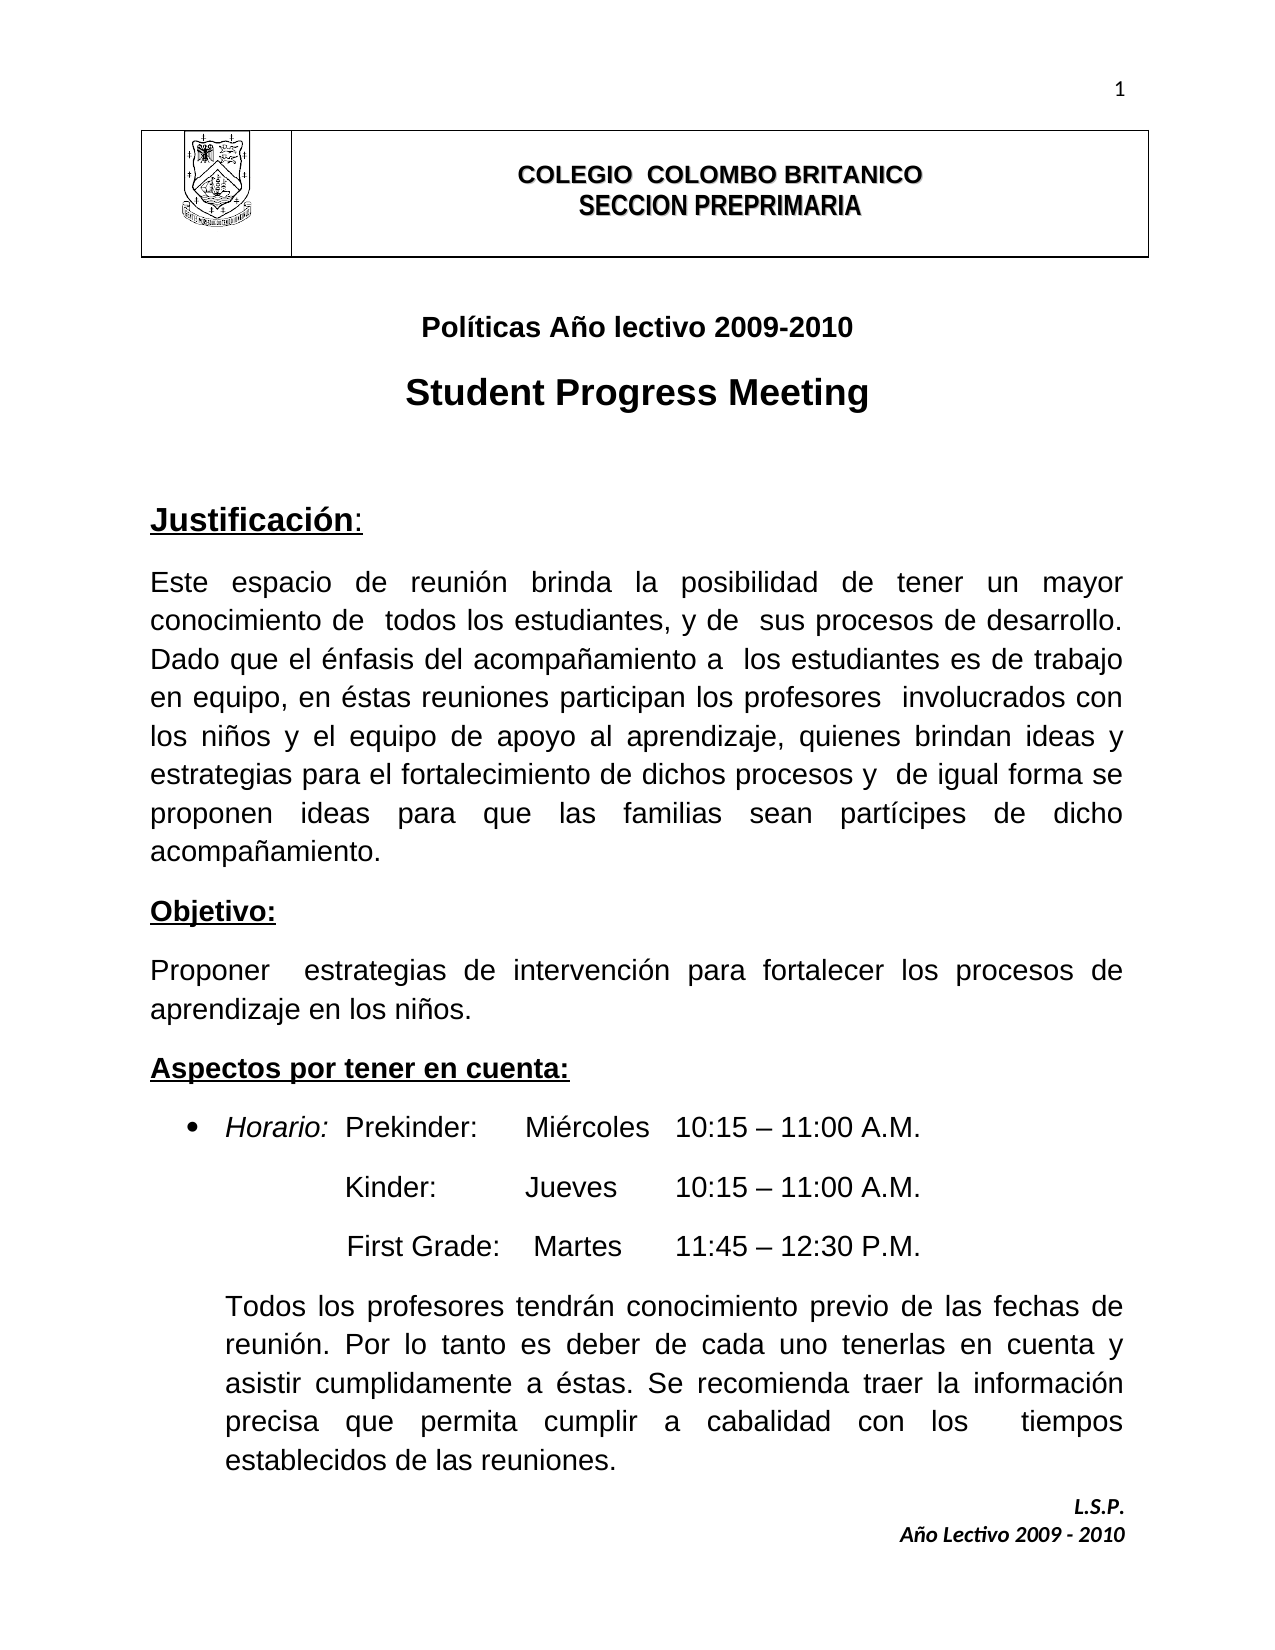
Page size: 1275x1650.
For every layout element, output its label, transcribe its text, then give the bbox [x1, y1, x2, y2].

list Todos los profesores tendrán conocimiento previo de las fechas de reunión. Por lo tanto es deber de cada uno tenerlas en cuenta y asistir cumplidamente a éstas. Se recomienda traer la información precisa que permita cumplir a cabalidad con los tiempos establecidos de las reuniones. [225, 1289, 1125, 1477]
text Kinder: Jueves 10:15 – 11:00 A.M. [150, 1170, 1125, 1204]
table_header [142, 131, 291, 256]
table_header COLEGIO COLOMBO BRITANICO SECCION PREPRIMARIA [292, 131, 1148, 256]
text Justificación: [150, 500, 1125, 538]
text Objetivo: [150, 894, 1125, 927]
text Proponer estrategias de intervención para fortalecer los procesos de aprendizaje en los niños. [150, 953, 1125, 1025]
text First Grade: Martes 11:45 – 12:30 P.M. [150, 1229, 1125, 1263]
list Horario: Prekinder: Miércoles 10:15 – 11:00 A.M. [187, 1111, 1125, 1144]
text Aspectos por tener en cuenta: [150, 1051, 1125, 1085]
text Políticas Año lectivo 2009-2010 [150, 311, 1125, 344]
text Student Progress Meeting [150, 370, 1125, 413]
text Este espacio de reunión brinda la posibilidad de tener un mayor conocimiento de todos los estudiantes, y de sus procesos de desarrollo. Dado que el énfasis del acompañamiento a los estudiantes es de trabajo en equipo, en éstas reuniones participan los profesores involucrados con los niños y el equipo de apoyo al aprendizaje, quienes brindan ideas y estrategias para el fortalecimiento de dichos procesos y de igual forma se proponen ideas para que las familias sean partícipes de dicho acompañamiento. [150, 565, 1125, 868]
